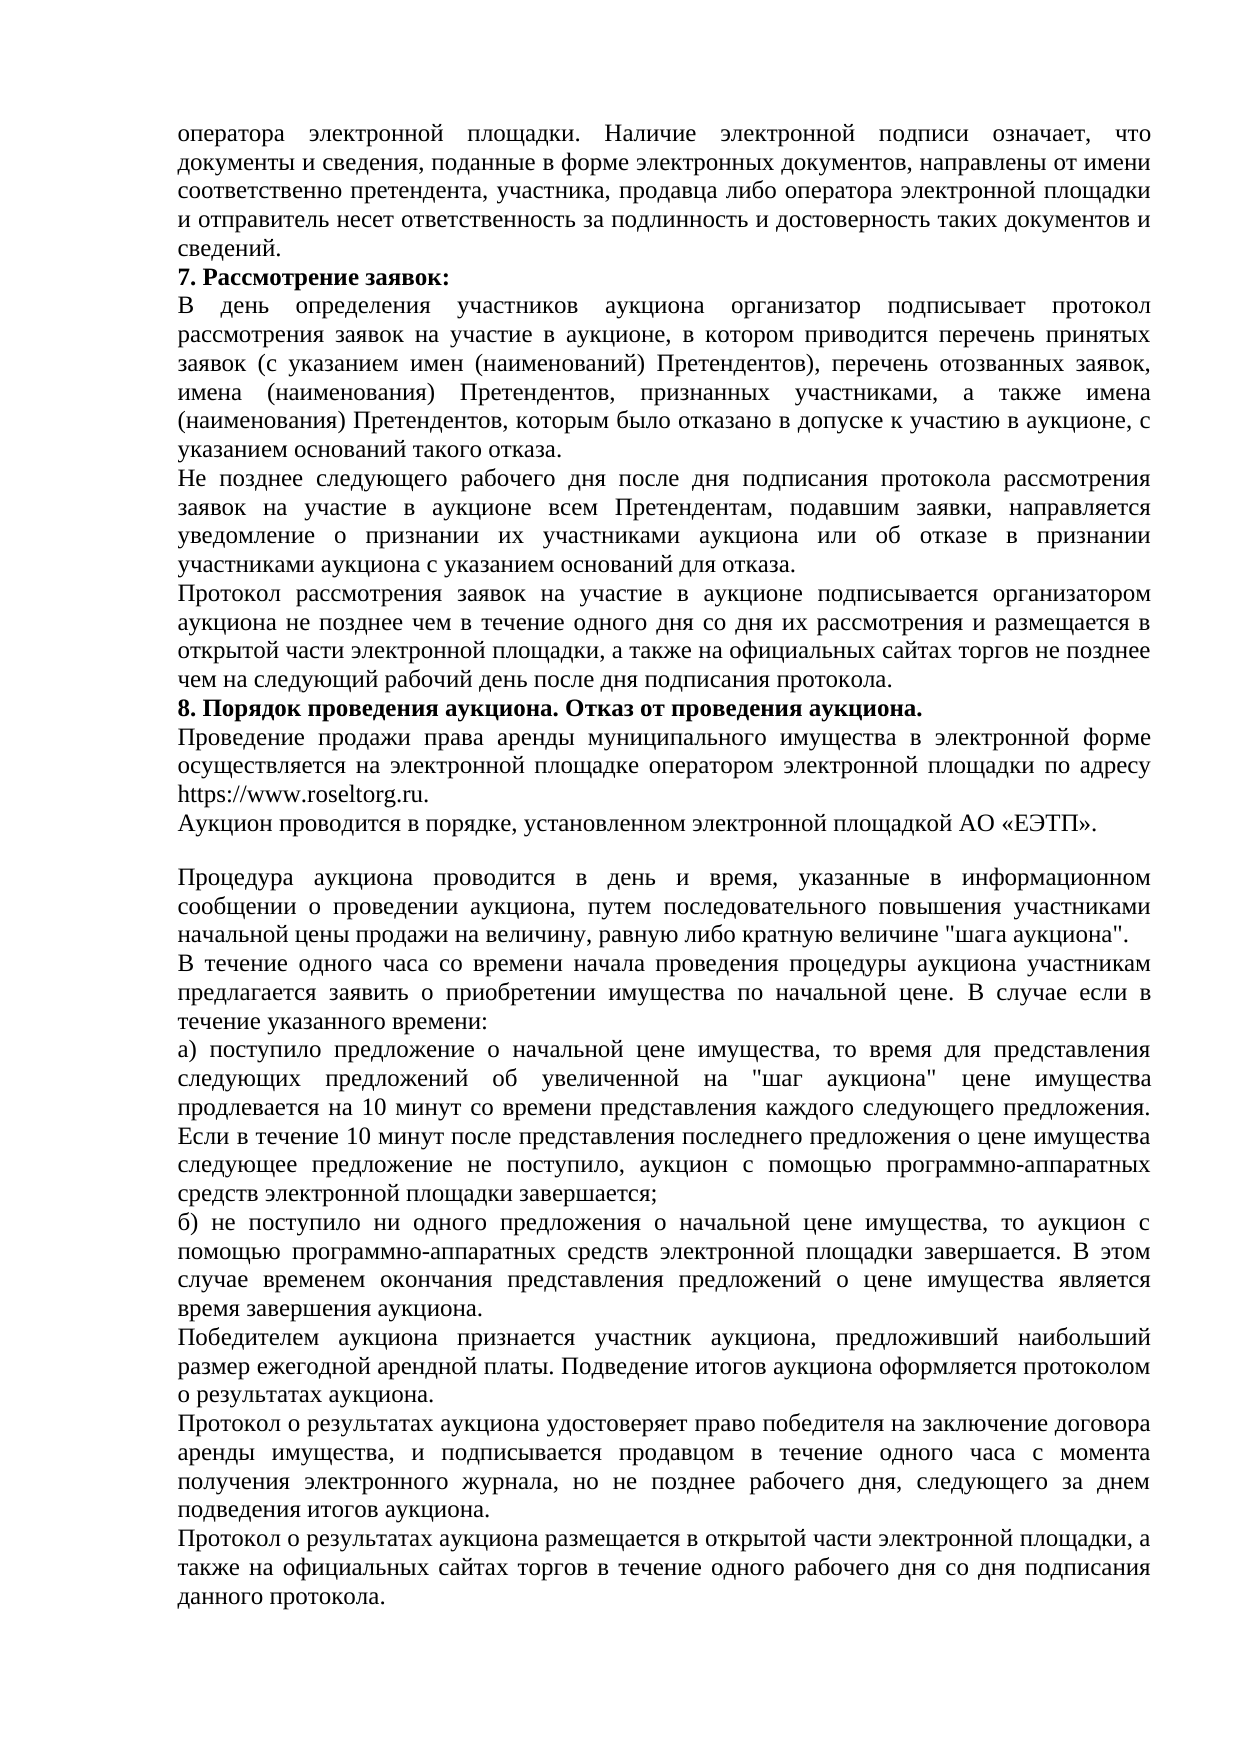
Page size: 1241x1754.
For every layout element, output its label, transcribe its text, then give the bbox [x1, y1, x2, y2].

text Протокол о результатах аукциона удостоверяет право победителя на заключение договора аренды имущества, и подписывается продавцом в течение одного часа с момента получения электронного журнала, но не позднее рабочего дня, следующего за днем подведения итогов аукциона. [177, 1408, 1152, 1523]
text Протокол о результатах аукциона размещается в открытой части электронной площадки, а также на официальных сайтах торгов в течение одного рабочего дня со дня подписания данного протокола. [177, 1523, 1152, 1609]
text Процедура аукциона проводится в день и время, указанные в информационном сообщении о проведении аукциона, путем последовательного повышения участниками начальной цены продажи на величину, равную либо кратную величине "шага аукциона". [177, 862, 1152, 948]
text Проведение продажи права аренды муниципального имущества в электронной форме осуществляется на электронной площадке оператором электронной площадки по адресу https://www.roseltorg.ru. [177, 722, 1152, 808]
text 7. Рассмотрение заявок: [177, 262, 1152, 291]
text а) поступило предложение о начальной цене имущества, то время для представления следующих предложений об увеличенной на "шаг аукциона" цене имущества продлевается на 10 минут со времени представления каждого следующего предложения. Если в течение 10 минут после представления последнего предложения о цене имущества следующее предложение не поступило, аукцион с помощью программно-аппаратных средств электронной площадки завершается; [177, 1034, 1152, 1207]
text Протокол рассмотрения заявок на участие в аукционе подписывается организатором аукциона не позднее чем в течение одного дня со дня их рассмотрения и размещается в открытой части электронной площадки, а также на официальных сайтах торгов не позднее чем на следующий рабочий день после дня подписания протокола. [177, 578, 1152, 693]
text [177, 118, 1152, 262]
text Аукцион проводится в порядке, установленном электронной площадкой АО «ЕЭТП». [177, 808, 1152, 837]
text Победителем аукциона признается участник аукциона, предложивший наибольший размер ежегодной арендной платы. Подведение итогов аукциона оформляется протоколом о результатах аукциона. [177, 1322, 1152, 1408]
text В день определения участников аукциона организатор подписывает протокол рассмотрения заявок на участие в аукционе, в котором приводится перечень принятых заявок (с указанием имен (наименований) Претендентов), перечень отозванных заявок, имена (наименования) Претендентов, признанных участниками, а также имена (наименования) Претендентов, которым было отказано в допуске к участию в аукционе, с указанием оснований такого отказа. [177, 291, 1152, 463]
text б) не поступило ни одного предложения о начальной цене имущества, то аукцион с помощью программно-аппаратных средств электронной площадки завершается. В этом случае временем окончания представления предложений о цене имущества является время завершения аукциона. [177, 1207, 1152, 1322]
text Не позднее следующего рабочего дня после дня подписания протокола рассмотрения заявок на участие в аукционе всем Претендентам, подавшим заявки, направляется уведомление о признании их участниками аукциона или об отказе в признании участниками аукциона с указанием оснований для отказа. [177, 463, 1152, 578]
text 8. Порядок проведения аукциона. Отказ от проведения аукциона. [177, 693, 1152, 722]
text В течение одного часа со времени начала проведения процедуры аукциона участникам предлагается заявить о приобретении имущества по начальной цене. В случае если в течение указанного времени: [177, 948, 1152, 1034]
